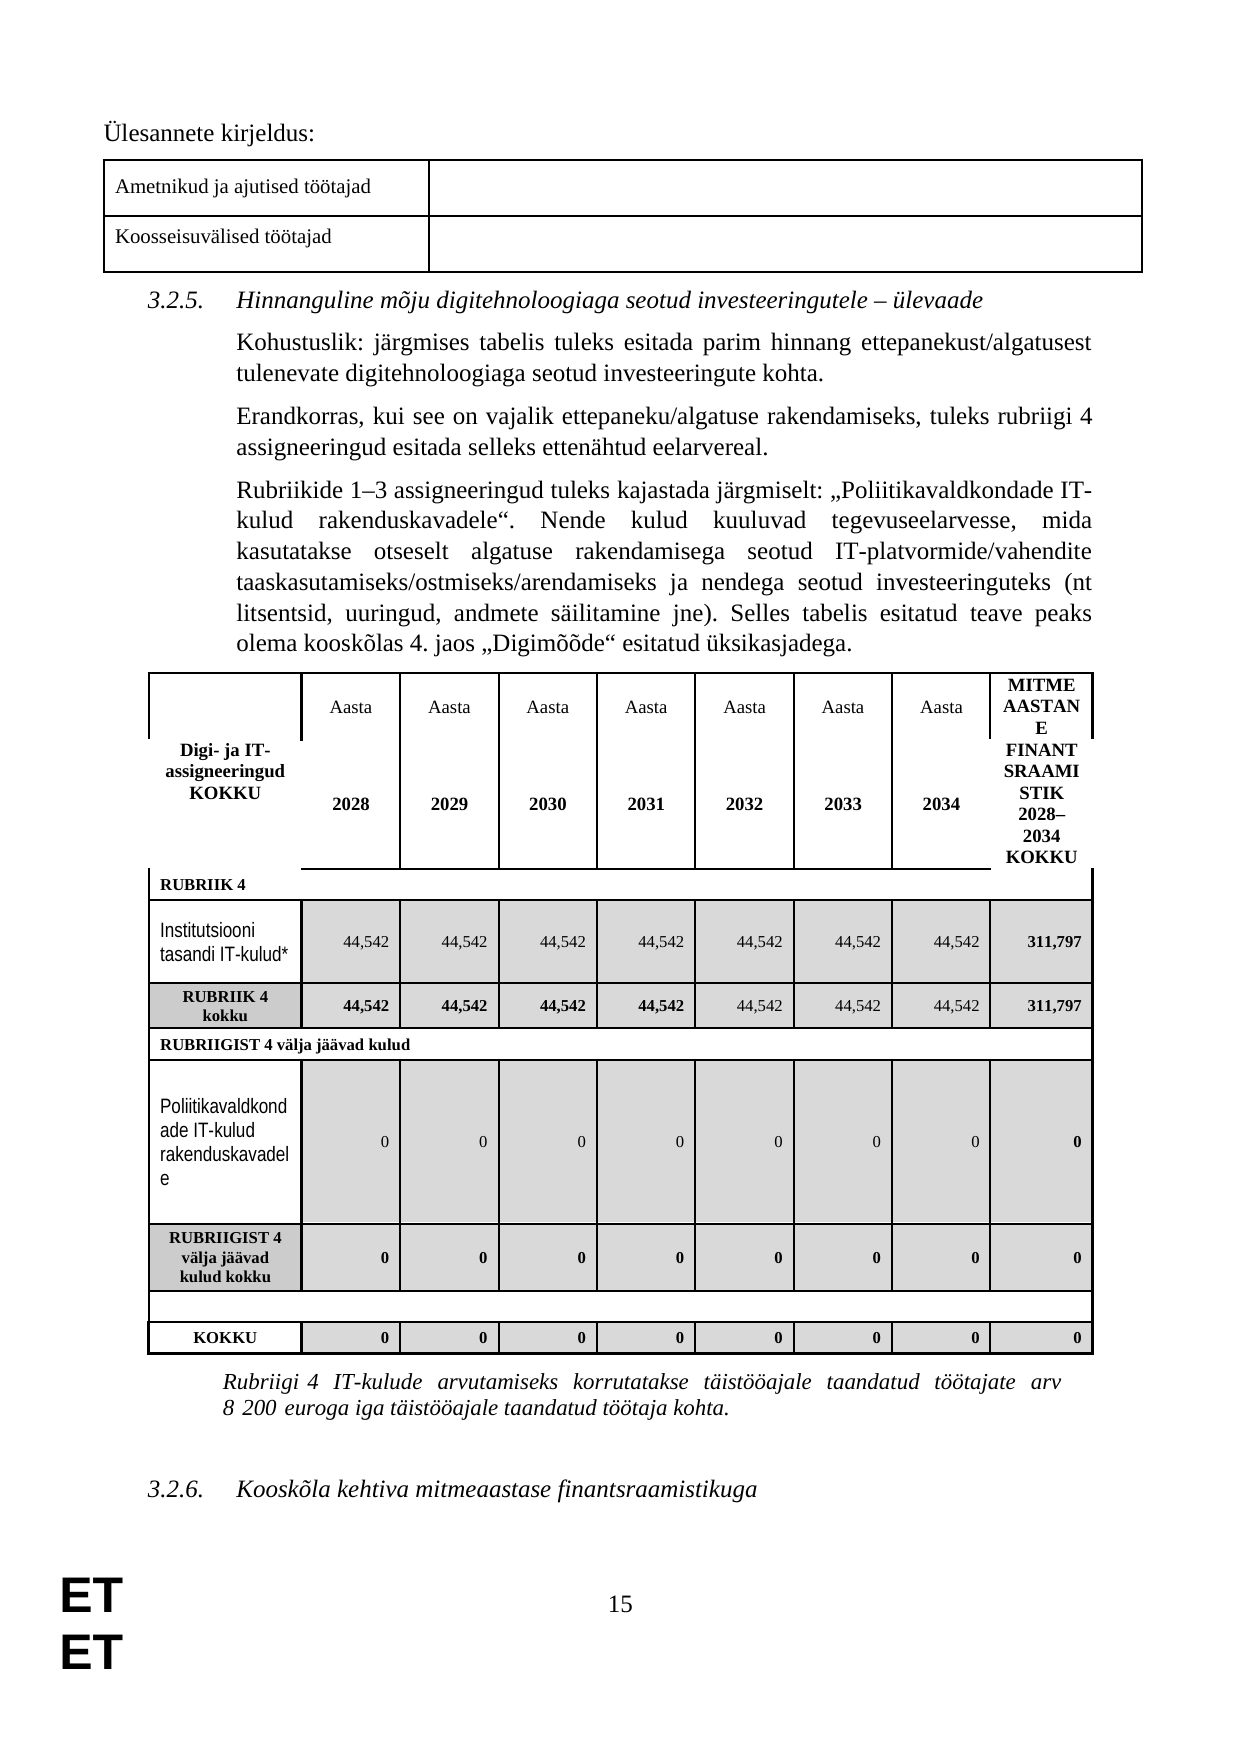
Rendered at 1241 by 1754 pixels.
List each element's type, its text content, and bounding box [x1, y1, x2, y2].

table_cell RUBRIIGIST 4 välja jäävad kulud kokku [150, 1225, 300, 1290]
table_cell 44,542 [598, 901, 694, 982]
table_header Aasta [893, 674, 989, 739]
table_cell 44,542 [303, 984, 399, 1027]
text Rubriikide 1–3 assigneeringud tuleks kajastada järgmiselt: „Poliitikavaldkondade IT-kulud rakenduskavadele“. Nende kulud kuuluvad tegevuseelarvesse, mida kasutatakse otseselt algatuse rakendamisega seotud IT-platvormide/vahendite taaskasutamiseks/ostmiseks/arendamiseks ja nendega seotud investeeringuteks (nt litsentsid, uuringud, andmete säilitamine jne). Selles tabelis esitatud teave peaks olema kooskõlas 4. jaos „Digimõõde“ esitatud üksikasjadega. [236, 475, 1092, 657]
table_cell 311,797 [991, 984, 1091, 1027]
table_cell 0 [401, 1323, 498, 1352]
table_header Aasta [401, 674, 498, 739]
table_cell 0 [991, 1225, 1091, 1290]
table_cell 0 [303, 1323, 399, 1352]
table_cell Institutsiooni tasandi IT-kulud* [150, 901, 300, 982]
table_cell 0 [991, 1061, 1091, 1222]
table_cell 2028 [301, 739, 399, 868]
table_header Aasta [696, 674, 793, 739]
table_cell 0 [598, 1061, 694, 1222]
table_cell 2031 [598, 739, 694, 868]
table_cell 0 [401, 1225, 498, 1290]
table_cell 44,542 [696, 901, 793, 982]
table_cell 0 [893, 1061, 989, 1222]
table_cell 2033 [795, 739, 891, 868]
table_cell 0 [696, 1225, 793, 1290]
table_cell 0 [598, 1225, 694, 1290]
table_cell [150, 1292, 1091, 1321]
table_cell 2034 [893, 739, 990, 868]
table_cell 44,542 [401, 901, 498, 982]
table_cell 0 [893, 1225, 989, 1290]
text Ülesannete kirjeldus: [103, 118, 1137, 147]
text Kohustuslik: järgmises tabelis tuleks esitada parim hinnang ettepanekust/algatusest tulenevate digitehnoloogiaga seotud investeeringute kohta. [236, 327, 1092, 386]
text Rubriigi 4 IT-kulude arvutamiseks korrutatakse täistööajale taandatud töötajate arv 8 200 euroga iga täistööajale taandatud töötaja kohta. [223, 1368, 1064, 1421]
table_cell 44,542 [696, 984, 793, 1027]
table_cell RUBRIIGIST 4 välja jäävad kulud [150, 1029, 1091, 1058]
text Erandkorras, kui see on vajalik ettepaneku/algatuse rakendamiseks, tuleks rubriigi 4 assigneeringud esitada selleks ettenähtud eelarvereal. [236, 401, 1092, 460]
table_cell 0 [500, 1225, 596, 1290]
table_cell RUBRIIK 4 kokku [150, 984, 300, 1027]
table_header Aasta [500, 674, 596, 739]
table_cell 0 [303, 1061, 399, 1222]
table_cell 0 [991, 1323, 1091, 1352]
table_header Digi- ja IT-assigneeringud KOKKU [149, 674, 301, 868]
table_header Aasta [303, 674, 399, 739]
table_cell 44,542 [500, 984, 596, 1027]
table_cell 2030 [500, 739, 596, 868]
table_cell 44,542 [893, 901, 989, 982]
table_cell 0 [795, 1323, 891, 1352]
table_cell 44,542 [893, 984, 989, 1027]
table_cell 44,542 [401, 984, 498, 1027]
table_cell 0 [795, 1061, 891, 1222]
table_cell RUBRIIK 4 [150, 868, 1091, 899]
table_cell 0 [303, 1225, 399, 1290]
table_cell 311,797 [991, 901, 1091, 982]
table_cell [430, 217, 1141, 271]
table_cell KOKKU [150, 1323, 300, 1352]
table_cell 0 [893, 1323, 989, 1352]
table_cell 0 [795, 1225, 891, 1290]
table_cell Koosseisuvälised töötajad [105, 217, 428, 271]
table_cell Poliitikavaldkondade IT-kulud rakenduskavadele [150, 1061, 300, 1222]
table_cell 2029 [401, 739, 498, 868]
table_header Aasta [795, 674, 891, 739]
table_cell 44,542 [795, 901, 891, 982]
table_cell 0 [696, 1323, 793, 1352]
table_cell 0 [401, 1061, 498, 1222]
table_cell 0 [696, 1061, 793, 1222]
table_cell 44,542 [303, 901, 399, 982]
table_cell 44,542 [598, 984, 694, 1027]
table_cell 2032 [696, 739, 793, 868]
table_header Aasta [598, 674, 694, 739]
table_cell 44,542 [500, 901, 596, 982]
table_header [430, 161, 1141, 215]
text 3.2.6. Kooskõla kehtiva mitmeaastase finantsraamistikuga [148, 1474, 1092, 1503]
table_cell 44,542 [795, 984, 891, 1027]
table_cell 0 [598, 1323, 694, 1352]
table_cell 0 [500, 1323, 596, 1352]
table_header MITMEAASTANE FINANTSRAAMISTIK 2028–2034 KOKKU [990, 674, 1092, 868]
table_header Ametnikud ja ajutised töötajad [105, 161, 428, 215]
table_cell 0 [500, 1061, 596, 1222]
text 3.2.5. Hinnanguline mõju digitehnoloogiaga seotud investeeringutele – ülevaade [148, 286, 1092, 314]
